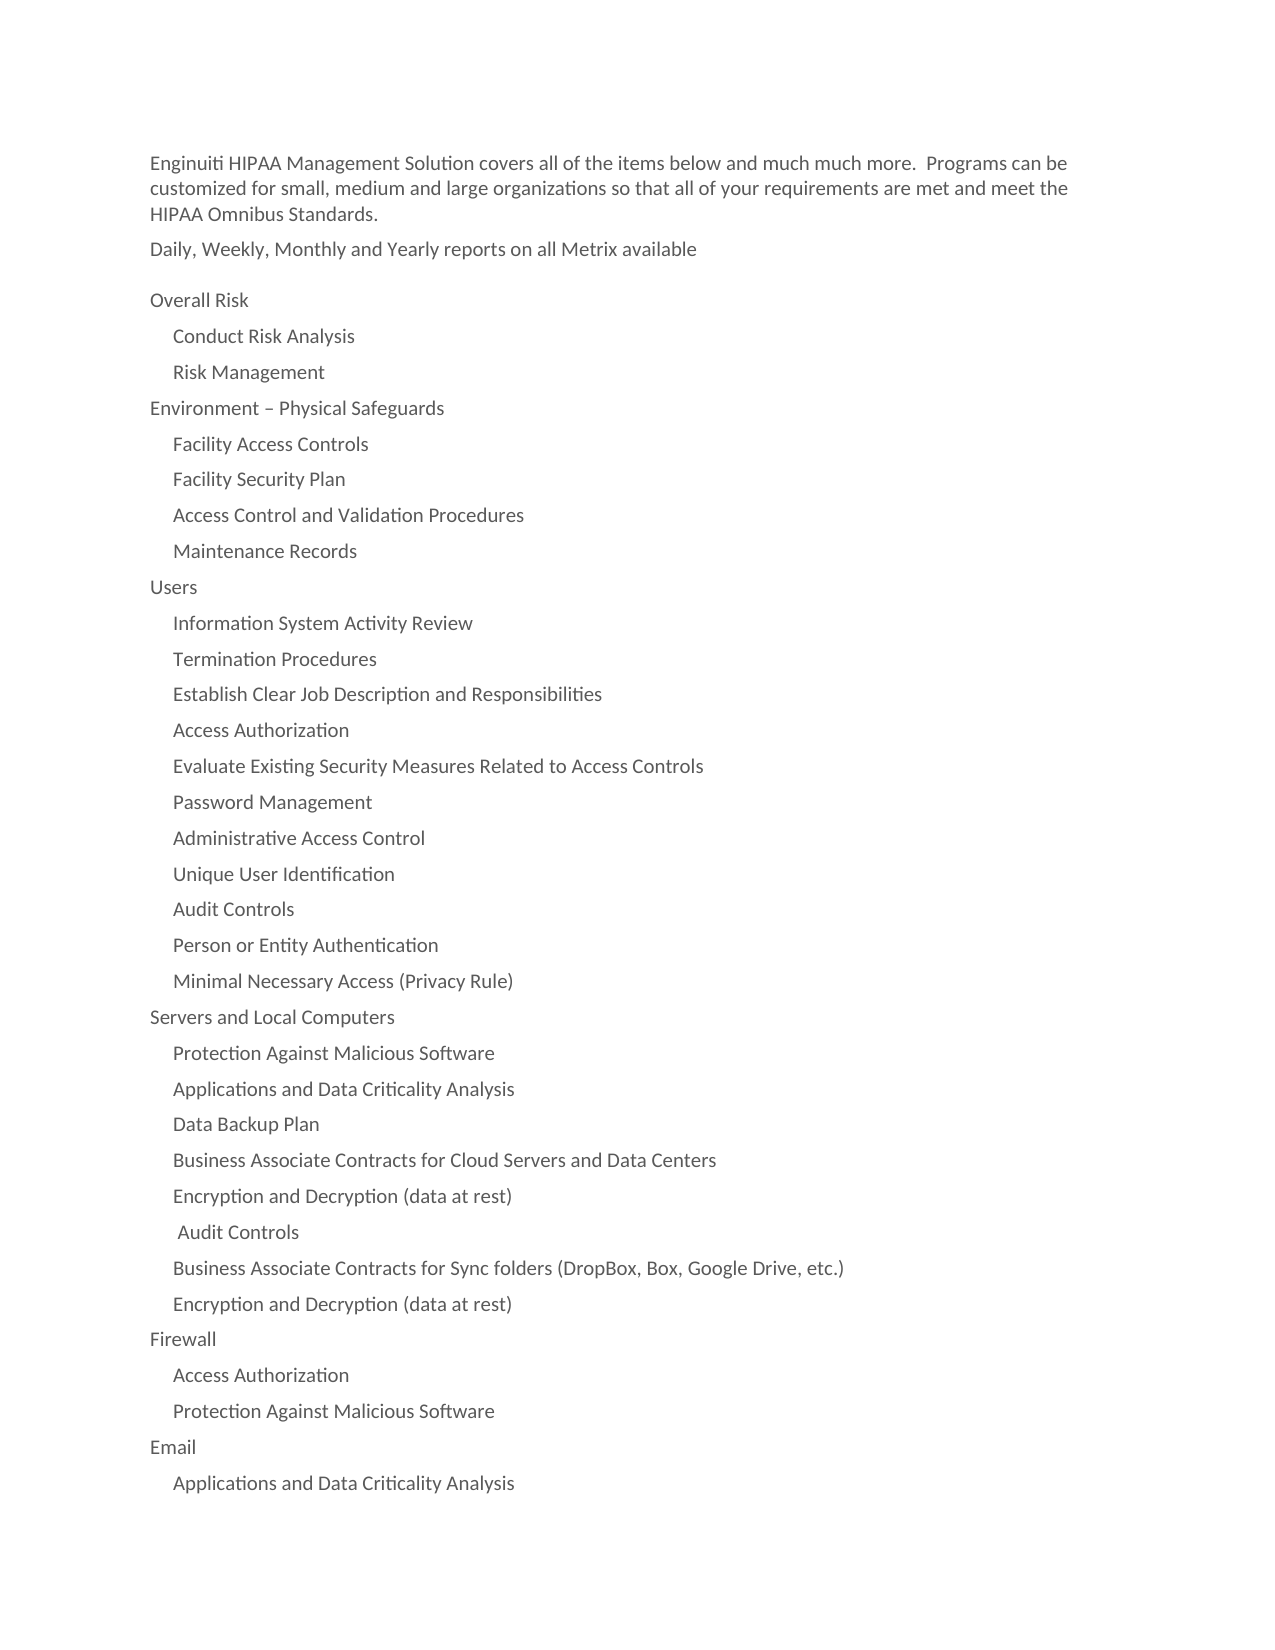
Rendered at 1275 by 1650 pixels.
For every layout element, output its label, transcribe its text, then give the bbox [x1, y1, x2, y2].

text Protection Against Malicious Software [173, 1398, 1125, 1424]
text Firewall [150, 1327, 1125, 1352]
text Password Management [173, 789, 1125, 814]
text Daily, Weekly, Monthly and Yearly reports on all Metrix available [150, 237, 1125, 262]
text Audit Controls [173, 1219, 1125, 1244]
text Facility Security Plan [173, 467, 1125, 492]
text Access Authorization [173, 717, 1125, 743]
text Establish Clear Job Description and Responsibilities [173, 682, 1125, 707]
text Protection Against Malicious Software [173, 1040, 1125, 1065]
text Audit Controls [173, 897, 1125, 922]
text Evaluate Existing Security Measures Related to Access Controls [173, 753, 1125, 779]
text Users [150, 574, 1125, 599]
text Administrative Access Control [173, 825, 1125, 850]
text Access Control and Validation Procedures [173, 502, 1125, 528]
text Business Associate Contracts for Sync folders (DropBox, Box, Google Drive, etc.) [173, 1255, 1125, 1280]
text Applications and Data Criticality Analysis [173, 1470, 1125, 1495]
text Risk Management [173, 359, 1125, 384]
text Conduct Risk Analysis [173, 323, 1125, 349]
text Environment – Physical Safeguards [150, 395, 1125, 420]
text Encryption and Decryption (data at rest) [173, 1183, 1125, 1209]
text Access Authorization [173, 1362, 1125, 1388]
text Information System Activity Review [173, 610, 1125, 635]
text Maintenance Records [173, 538, 1125, 564]
text Servers and Local Computers [150, 1004, 1125, 1029]
text Encryption and Decryption (data at rest) [173, 1291, 1125, 1316]
text Data Backup Plan [173, 1112, 1125, 1137]
text Email [150, 1434, 1125, 1459]
text Applications and Data Criticality Analysis [173, 1076, 1125, 1101]
text Overall Risk [150, 287, 1125, 313]
text Enginuiti HIPAA Management Solution covers all of the items below and much much more. Programs can be customized for small, medium and large organizations so that all of your requirements are met and meet the HIPAA Omnibus Standards. [150, 150, 1125, 226]
text Facility Access Controls [173, 431, 1125, 456]
text Business Associate Contracts for Cloud Servers and Data Centers [173, 1147, 1125, 1173]
text Termination Procedures [173, 646, 1125, 671]
text Unique User Identification [173, 861, 1125, 886]
text Person or Entity Authentication [173, 932, 1125, 958]
text Minimal Necessary Access (Privacy Rule) [173, 968, 1125, 994]
